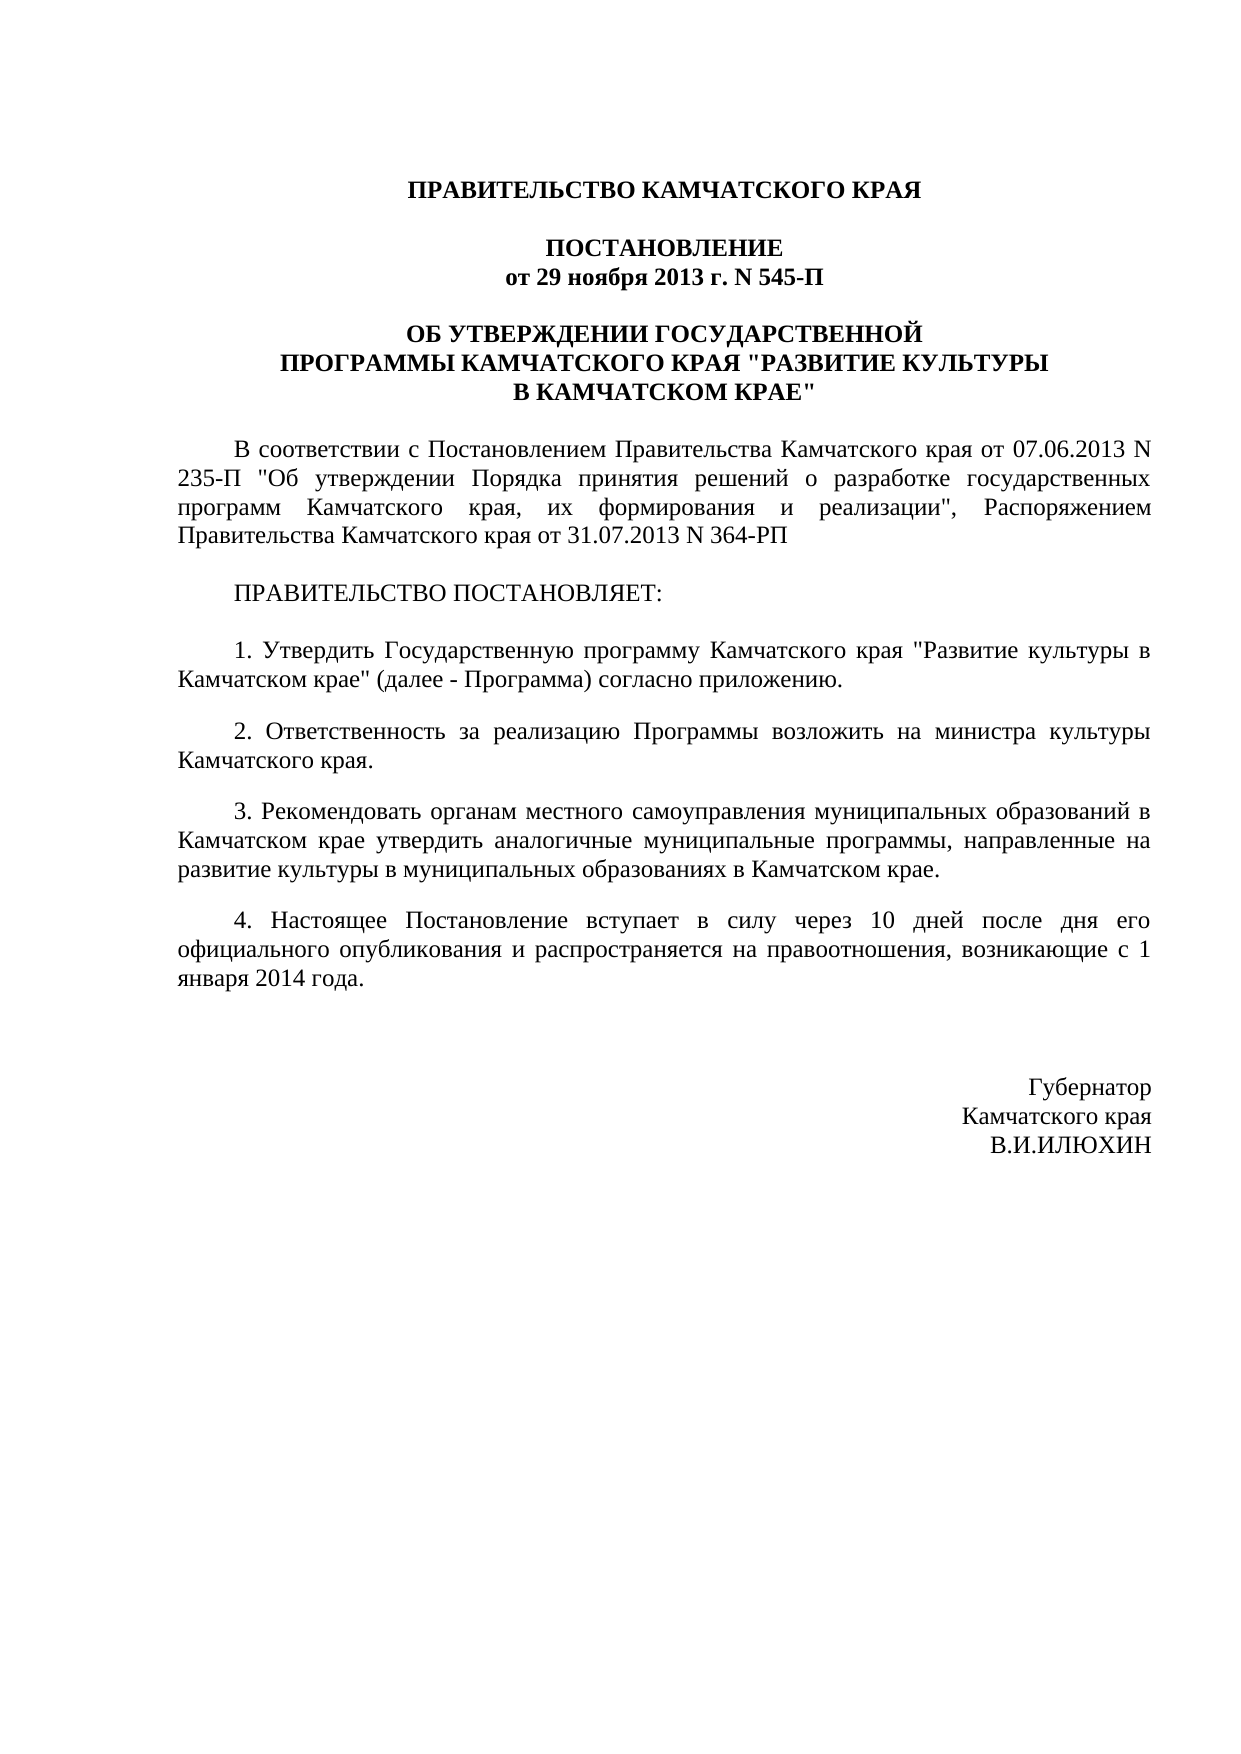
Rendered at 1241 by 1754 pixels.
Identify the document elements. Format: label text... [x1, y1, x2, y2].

title от 29 ноября 2013 г. N 545-П [177, 262, 1152, 291]
title ПОСТАНОВЛЕНИЕ [177, 233, 1152, 262]
text 1. Утвердить Государственную программу Камчатского края "Развитие культуры в Камчатском крае" (далее - Программа) согласно приложению. [177, 636, 1152, 693]
text Камчатского края [177, 1101, 1152, 1130]
text 3. Рекомендовать органам местного самоуправления муниципальных образований в Камчатском крае утвердить аналогичные муниципальные программы, направленные на развитие культуры в муниципальных образованиях в Камчатском крае. [177, 796, 1152, 883]
text 4. Настоящее Постановление вступает в силу через 10 дней после дня его официального опубликования и распространяется на правоотношения, возникающие с 1 января 2014 года. [177, 906, 1152, 992]
title ПРОГРАММЫ КАМЧАТСКОГО КРАЯ "РАЗВИТИЕ КУЛЬТУРЫ [177, 348, 1152, 377]
text Губернатор [177, 1072, 1152, 1101]
title В КАМЧАТСКОМ КРАЕ" [177, 377, 1152, 406]
text В соответствии с Постановлением Правительства Камчатского края от 07.06.2013 N 235-П "Об утверждении Порядка принятия решений о разработке государственных программ Камчатского края, их формирования и реализации", Распоряжением Правительства Камчатского края от 31.07.2013 N 364-РП [177, 434, 1152, 549]
title ОБ УТВЕРЖДЕНИИ ГОСУДАРСТВЕННОЙ [177, 319, 1152, 348]
text ПРАВИТЕЛЬСТВО ПОСТАНОВЛЯЕТ: [177, 578, 1152, 607]
text 2. Ответственность за реализацию Программы возложить на министра культуры Камчатского края. [177, 716, 1152, 773]
title ПРАВИТЕЛЬСТВО КАМЧАТСКОГО КРАЯ [177, 176, 1152, 204]
text В.И.ИЛЮХИН [177, 1130, 1152, 1158]
